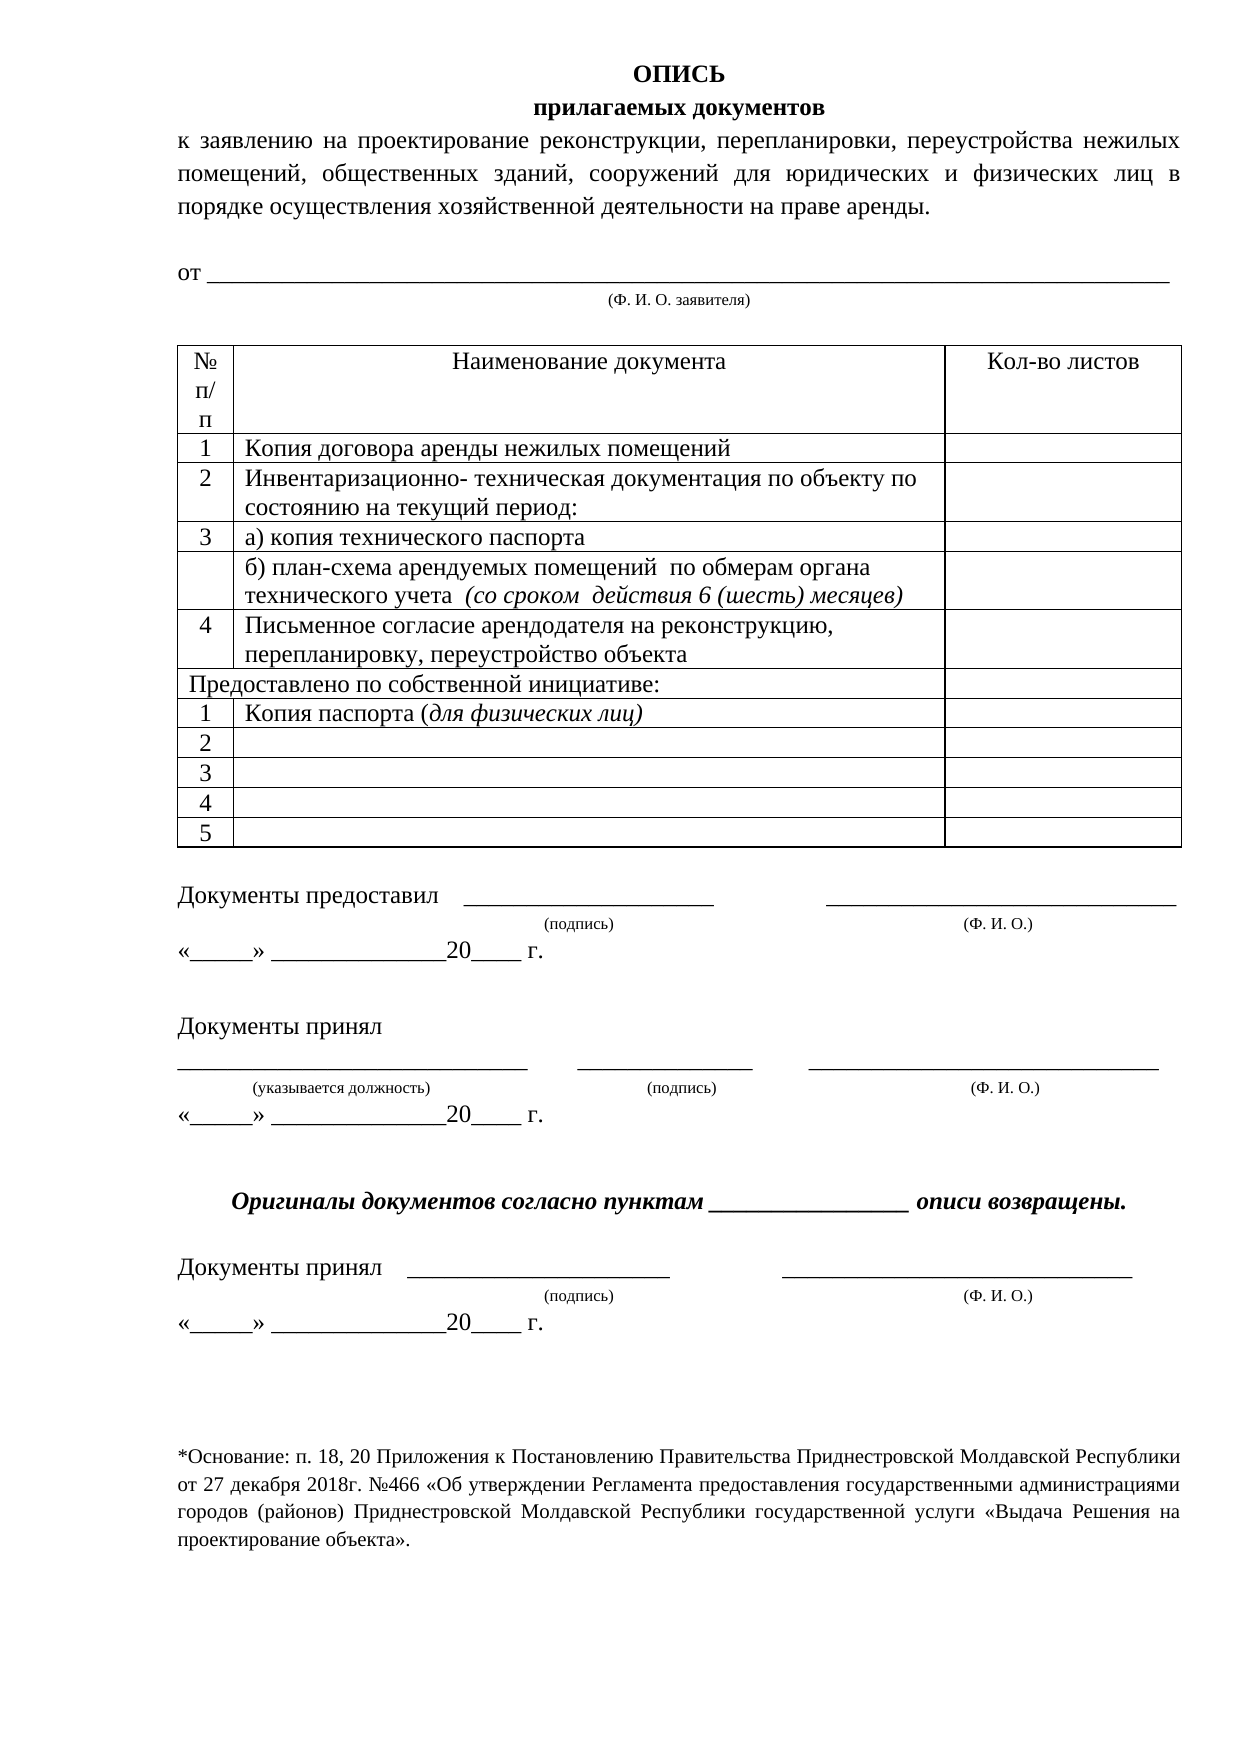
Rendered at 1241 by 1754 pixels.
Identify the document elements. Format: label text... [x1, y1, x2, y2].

text к заявлению на проектирование реконструкции, перепланировки, переустройства нежилых помещений, общественных зданий, сооружений для юридических и физических лиц в порядке осуществления хозяйственной деятельности на праве аренды. [177, 125, 1181, 220]
text (подпись) (Ф. И. О.) [177, 1285, 1181, 1304]
table_cell [234, 788, 944, 817]
table_cell [946, 610, 1181, 668]
table_cell Копия паспорта (для физических лиц) [234, 699, 944, 727]
table_cell [946, 758, 1181, 787]
table_cell 3 [178, 758, 233, 787]
text ОПИСЬ [177, 59, 1181, 88]
text Оригиналы документов согласно пунктам ________________ описи возвращены. [177, 1186, 1181, 1215]
table_cell 2 [178, 728, 233, 757]
table_cell [946, 728, 1181, 757]
table_cell Инвентаризационно- техническая документация по объекту по состоянию на текущий период: [234, 463, 944, 521]
table_cell [234, 818, 944, 846]
text «_____» ______________20____ г. [177, 936, 1181, 964]
text (указывается должность) (подпись) (Ф. И. О.) [177, 1077, 1181, 1097]
table_cell [946, 669, 1181, 697]
table_cell 2 [178, 463, 233, 521]
table_cell 4 [178, 610, 233, 668]
table_cell 4 [178, 788, 233, 817]
table_cell а) копия технического паспорта [234, 522, 944, 551]
table_cell [946, 463, 1181, 521]
table_header № п/п [178, 346, 233, 432]
text Документы принял _____________________ ____________________________ [177, 1252, 1181, 1281]
text прилагаемых документов [177, 92, 1181, 121]
table_cell [946, 788, 1181, 817]
table_cell 5 [178, 818, 233, 846]
table_cell 1 [178, 699, 233, 727]
table_cell [946, 434, 1181, 462]
text (Ф. И. О. заявителя) [177, 290, 1181, 309]
text «_____» ______________20____ г. [177, 1099, 1181, 1128]
table_cell Копия договора аренды нежилых помещений [234, 434, 944, 462]
table_header Наименование документа [234, 346, 944, 432]
table_cell [946, 818, 1181, 846]
table_cell [178, 552, 233, 609]
table_cell Предоставлено по собственной инициативе: [178, 669, 944, 697]
text ____________________________ ______________ ____________________________ [177, 1044, 1181, 1073]
text *Основание: п. 18, 20 Приложения к Постановлению Правительства Приднестровской Молдавской Республики от 27 декабря 2018г. №466 «Об утверждении Регламента предоставления государственными администрациями городов (районов) Приднестровской Молдавской Республики государственной услуги «Выдача Решения на проектирование объекта». [177, 1444, 1181, 1551]
text Документы предоставил ____________________ ____________________________ [177, 881, 1181, 909]
table_cell [234, 728, 944, 757]
table_cell б) план-схема арендуемых помещений по обмерам органа технического учета (со сроком действия 6 (шесть) месяцев) [234, 552, 944, 609]
table_cell [946, 522, 1181, 551]
table_header Кол-во листов [946, 346, 1181, 432]
text «_____» ______________20____ г. [177, 1307, 1181, 1336]
text Документы принял [177, 1011, 1181, 1040]
table_cell 3 [178, 522, 233, 551]
text от _____________________________________________________________________________ [177, 257, 1181, 286]
table_cell [946, 552, 1181, 609]
table_cell Письменное согласие арендодателя на реконструкцию, перепланировку, переустройство объекта [234, 610, 944, 668]
table_cell [946, 699, 1181, 727]
table_cell [234, 758, 944, 787]
table_cell 1 [178, 434, 233, 462]
text (подпись) (Ф. И. О.) [177, 913, 1181, 933]
